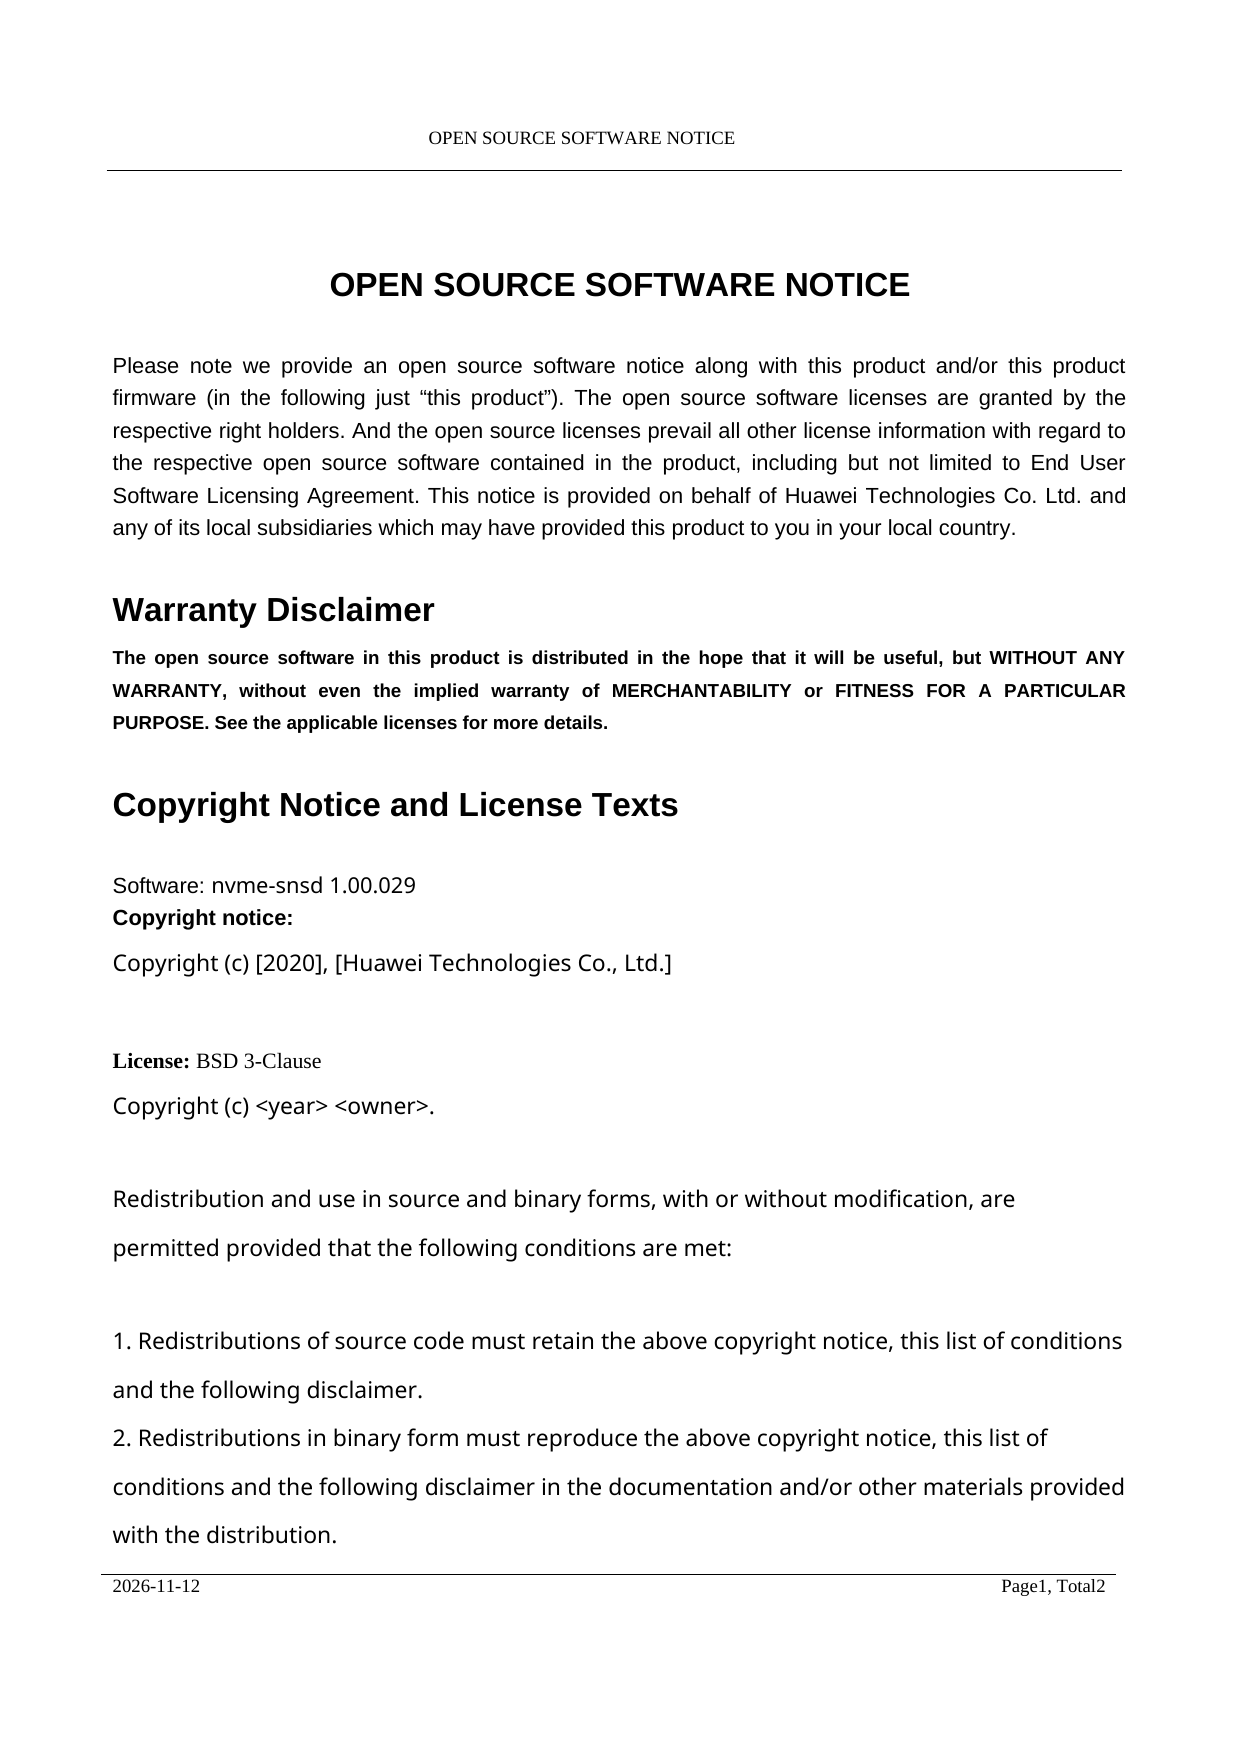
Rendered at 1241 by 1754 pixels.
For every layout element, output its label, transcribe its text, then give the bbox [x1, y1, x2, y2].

text Copyright (c) <year> <owner>. [112, 1089, 1128, 1122]
text License: BSD 3-Clause [112, 1044, 1128, 1077]
text The open source software in this product is distributed in the hope that it will be useful, but WITHOUT ANY WARRANTY, without even the implied warranty of MERCHANTABILITY or FITNESS FOR A PARTICULAR PURPOSE. See the applicable licenses for more details. [112, 641, 1128, 739]
text OPEN SOURCE SOFTWARE NOTICE [112, 251, 1128, 316]
text 2. Redistributions in binary form must reproduce the above copyright notice, this list of conditions and the following disclaimer in the documentation and/or other materials provided with the distribution. [112, 1421, 1128, 1551]
text Software: nvme-snsd 1.00.029 [112, 869, 1128, 901]
text Please note we provide an open source software notice along with this product and/or this product firmware (in the following just “this product”). The open source software licenses are granted by the respective right holders. And the open source licenses prevail all other license information with regard to the respective open source software contained in the product, including but not limited to End User Software Licensing Agreement. This notice is provided on behalf of Huawei Technologies Co. Ltd. and any of its local subsidiaries which may have provided this product to you in your local country. [112, 349, 1128, 544]
text Copyright Notice and License Texts [112, 771, 1128, 836]
text Warranty Disclaimer [112, 576, 1128, 641]
text Copyright (c) [2020], [Huawei Technologies Co., Ltd.] [112, 947, 1128, 1028]
text Copyright notice: [112, 901, 1128, 934]
text Redistribution and use in source and binary forms, with or without modification, are permitted provided that the following conditions are met: [112, 1182, 1128, 1264]
text 1. Redistributions of source code must retain the above copyright notice, this list of conditions and the following disclaimer. [112, 1324, 1128, 1406]
